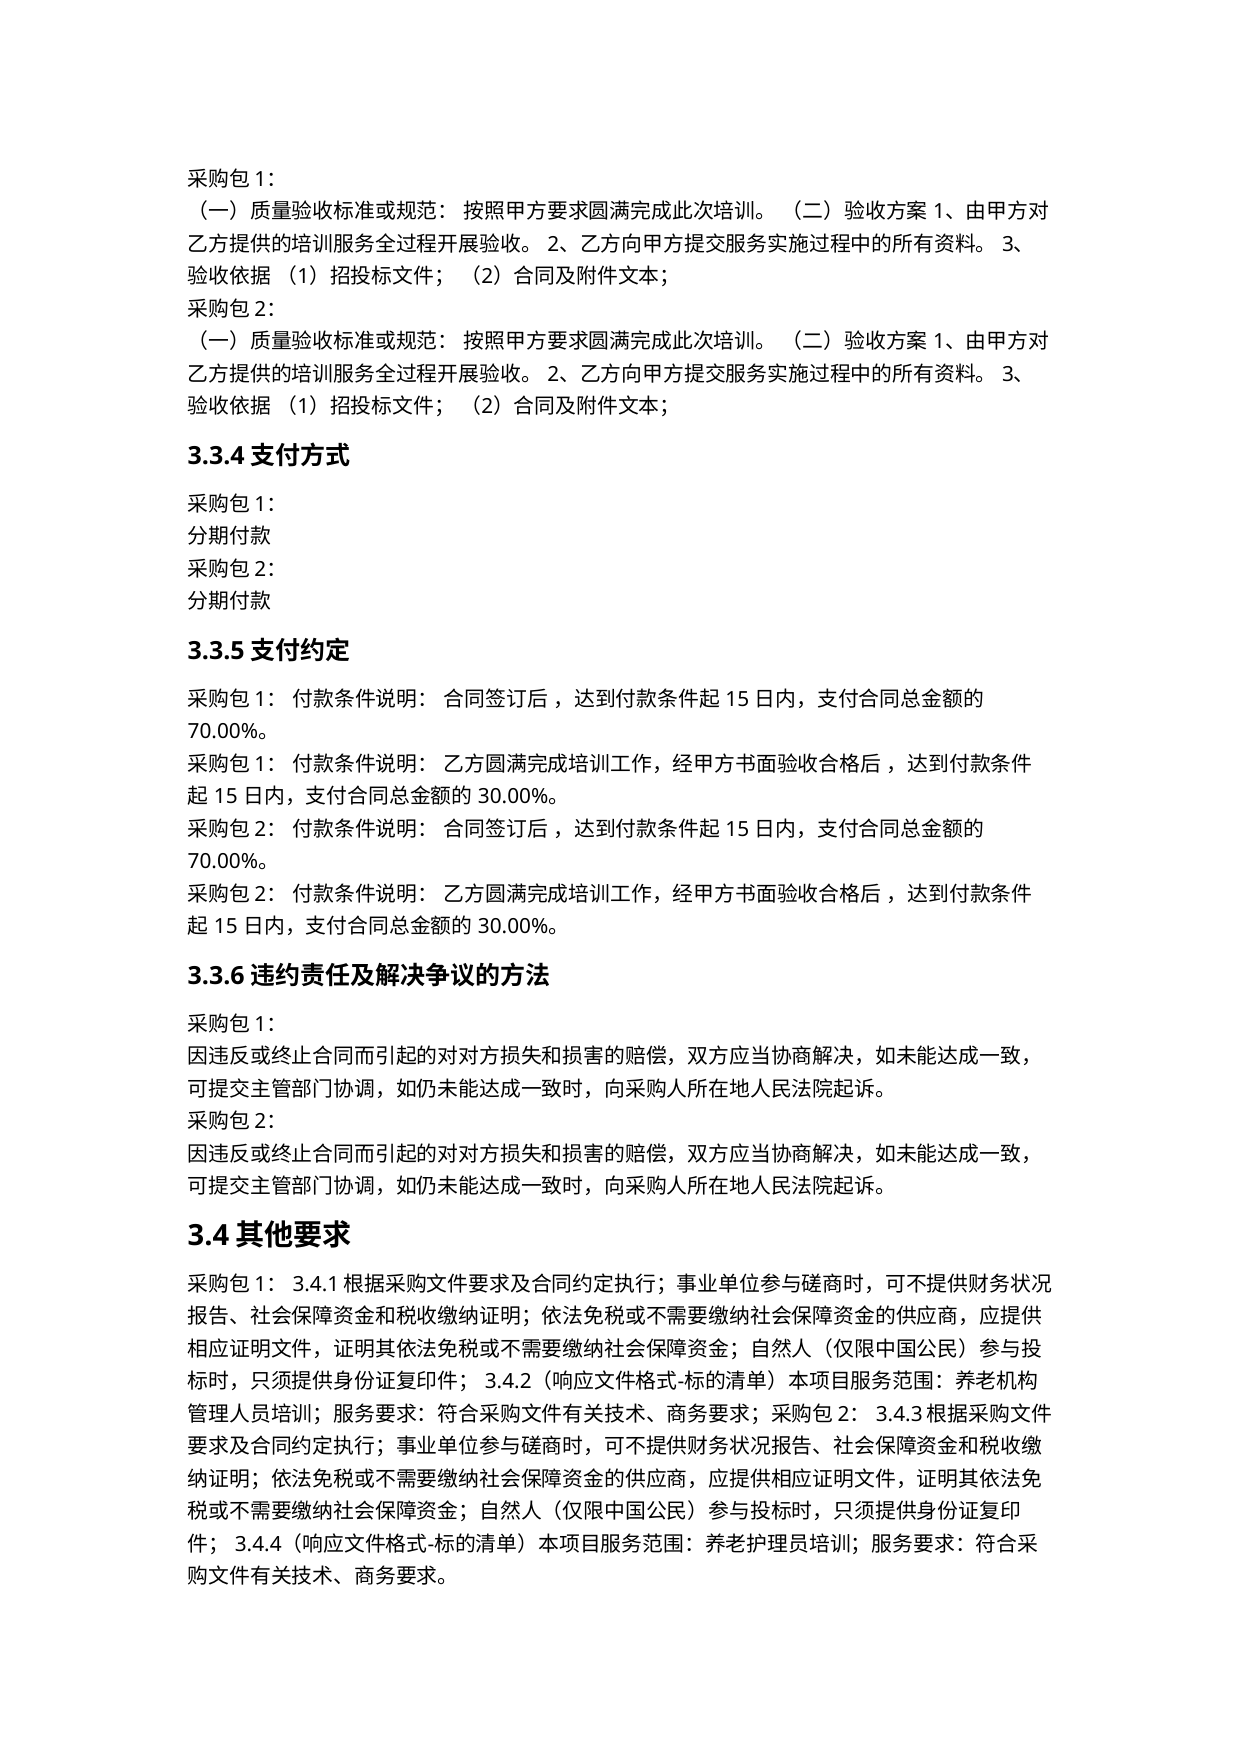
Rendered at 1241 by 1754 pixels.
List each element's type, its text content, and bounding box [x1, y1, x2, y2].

text 采购包2： 付款条件说明： 合同签订后 ，达到付款条件起 15 日内，支付合同总金额的 70.00%。 [187, 812, 1053, 877]
text 采购包1： [187, 1007, 1053, 1039]
text 3.3.6违约责任及解决争议的方法 [187, 942, 1053, 1007]
text （一）质量验收标准或规范： 按照甲方要求圆满完成此次培训。 （二）验收方案 1、由甲方对乙方提供的培训服务全过程开展验收。 2、乙方向甲方提交服务实施过程中的所有资料。 3、验收依据 （1）招投标文件； （2）合同及附件文本； [187, 324, 1053, 422]
text 采购包1： 付款条件说明： 乙方圆满完成培训工作，经甲方书面验收合格后 ，达到付款条件起 15 日内，支付合同总金额的 30.00%。 [187, 747, 1053, 812]
text 3.3.5支付约定 [187, 617, 1053, 682]
text 采购包2： [187, 552, 1053, 584]
text 采购包1： [187, 487, 1053, 519]
text 采购包1： 付款条件说明： 合同签订后 ，达到付款条件起 15 日内，支付合同总金额的 70.00%。 [187, 682, 1053, 747]
text 采购包1： 3.4.1根据采购文件要求及合同约定执行；事业单位参与磋商时，可不提供财务状况报告、社会保障资金和税收缴纳证明；依法免税或不需要缴纳社会保障资金的供应商，应提供相应证明文件，证明其依法免税或不需要缴纳社会保障资金；自然人（仅限中国公民）参与投标时，只须提供身份证复印件； 3.4.2（响应文件格式-标的清单）本项目服务范围：养老机构管理人员培训；服务要求：符合采购文件有关技术、商务要求；采购包2： 3.4.3根据采购文件要求及合同约定执行；事业单位参与磋商时，可不提供财务状况报告、社会保障资金和税收缴纳证明；依法免税或不需要缴纳社会保障资金的供应商，应提供相应证明文件，证明其依法免税或不需要缴纳社会保障资金；自然人（仅限中国公民）参与投标时，只须提供身份证复印件； 3.4.4（响应文件格式-标的清单）本项目服务范围：养老护理员培训；服务要求：符合采购文件有关技术、商务要求。 [187, 1267, 1053, 1592]
text 采购包2： [187, 1104, 1053, 1137]
text 3.3.4支付方式 [187, 422, 1053, 487]
text 因违反或终止合同而引起的对对方损失和损害的赔偿，双方应当协商解决，如未能达成一致，可提交主管部门协调，如仍未能达成一致时，向采购人所在地人民法院起诉。 [187, 1039, 1053, 1104]
text （一）质量验收标准或规范： 按照甲方要求圆满完成此次培训。 （二）验收方案 1、由甲方对乙方提供的培训服务全过程开展验收。 2、乙方向甲方提交服务实施过程中的所有资料。 3、验收依据 （1）招投标文件； （2）合同及附件文本； [187, 194, 1053, 292]
text 3.4其他要求 [187, 1202, 1053, 1267]
text 分期付款 [187, 584, 1053, 617]
text 采购包1： [187, 162, 1053, 194]
text 采购包2： 付款条件说明： 乙方圆满完成培训工作，经甲方书面验收合格后 ，达到付款条件起 15 日内，支付合同总金额的 30.00%。 [187, 877, 1053, 942]
text 采购包2： [187, 292, 1053, 324]
text 因违反或终止合同而引起的对对方损失和损害的赔偿，双方应当协商解决，如未能达成一致，可提交主管部门协调，如仍未能达成一致时，向采购人所在地人民法院起诉。 [187, 1137, 1053, 1202]
text 分期付款 [187, 519, 1053, 552]
